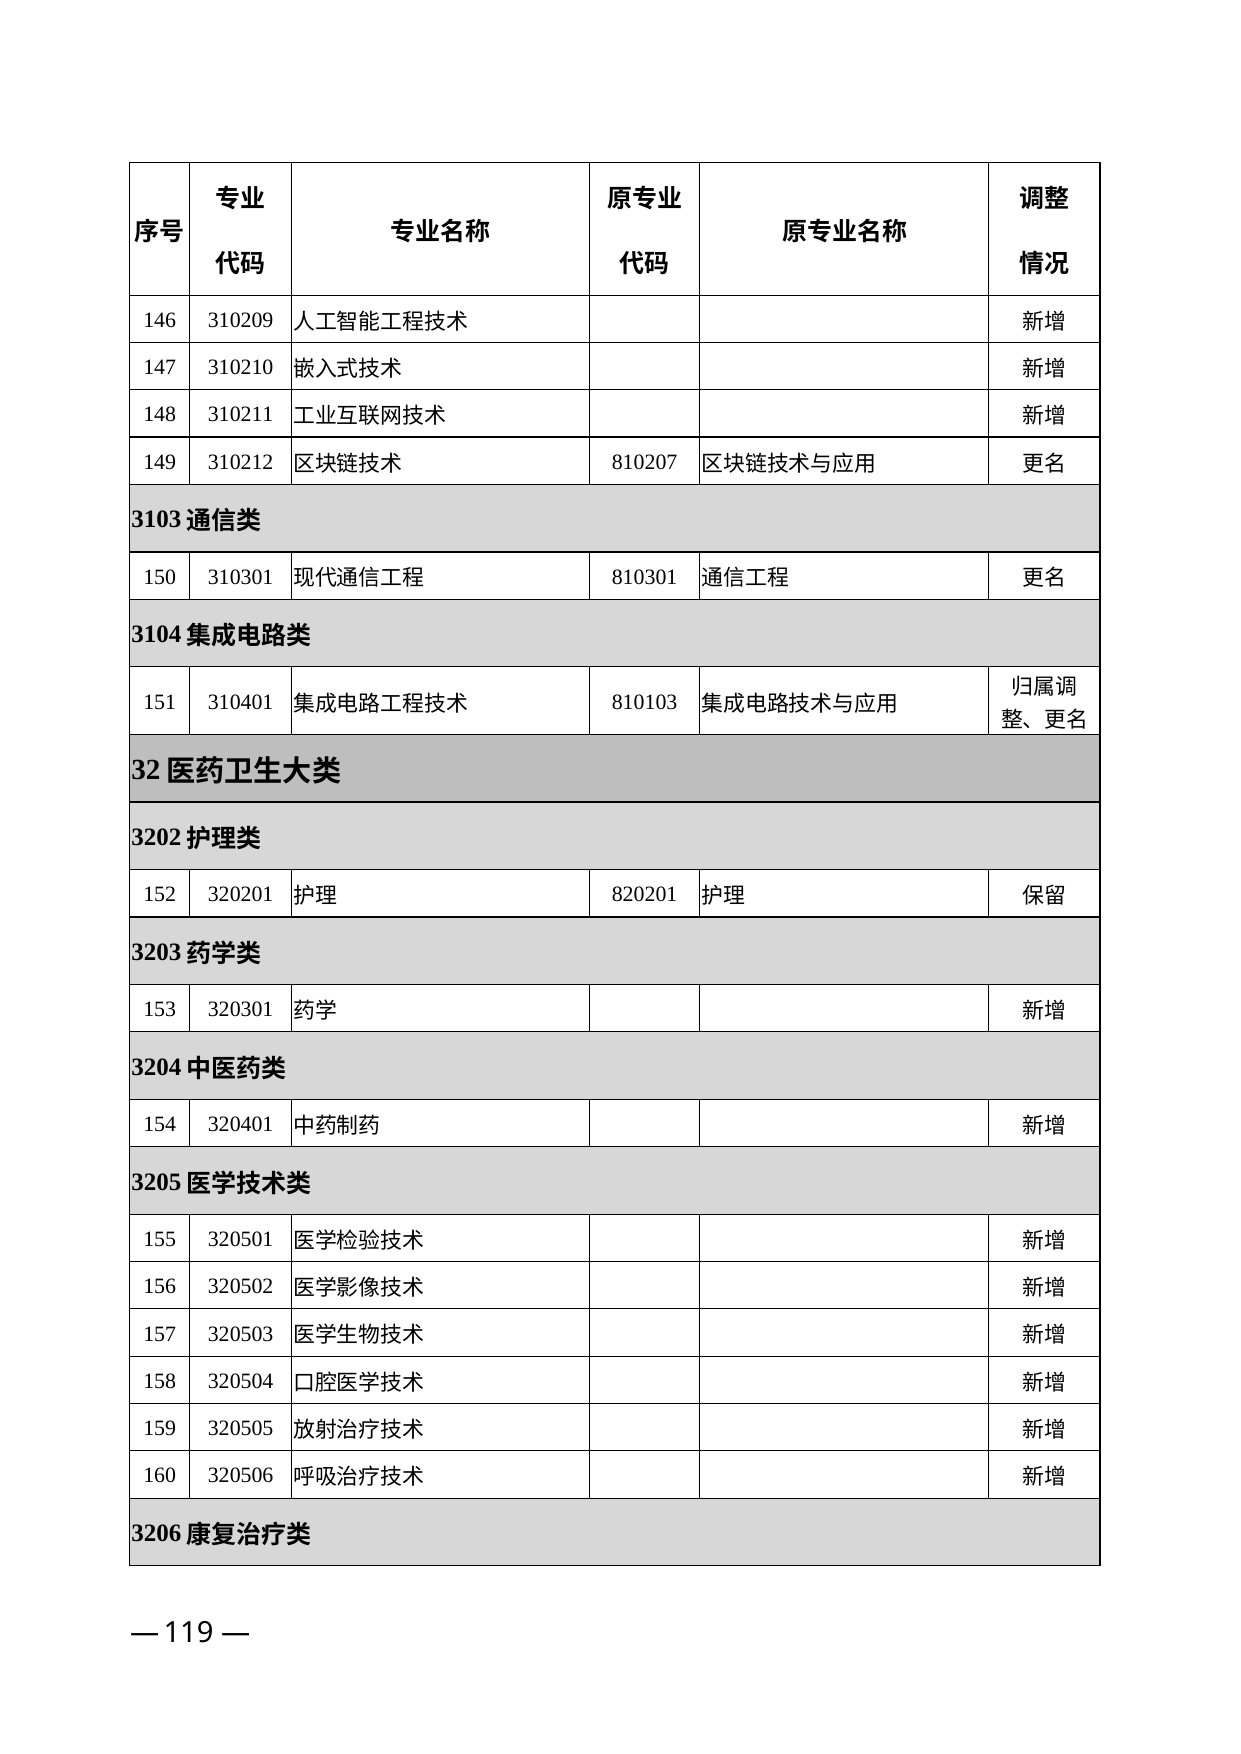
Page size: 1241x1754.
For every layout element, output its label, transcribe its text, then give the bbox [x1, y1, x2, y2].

table_cell 新增 [989, 390, 1099, 436]
table_cell 320301 [190, 985, 291, 1031]
table_header 原专业 代码 [590, 163, 699, 294]
table_cell [590, 985, 699, 1031]
table_cell [700, 343, 988, 389]
table_cell 3202护理类 [130, 803, 1099, 869]
table_cell [700, 1309, 988, 1356]
table_cell 32医药卫生大类 [130, 735, 1099, 801]
table_cell 通信工程 [700, 553, 988, 599]
table_cell 159 [130, 1404, 189, 1450]
table_cell 820201 [590, 870, 699, 916]
table_cell 310209 [190, 296, 291, 342]
table_header 专业名称 [292, 163, 589, 294]
table_cell 新增 [989, 1309, 1099, 1356]
table_cell 149 [130, 438, 189, 484]
table_cell [590, 390, 699, 436]
table_cell 新增 [989, 1262, 1099, 1308]
table_cell 新增 [989, 985, 1099, 1031]
table_cell 人工智能工程技术 [292, 296, 589, 342]
table_cell 320201 [190, 870, 291, 916]
table_cell 工业互联网技术 [292, 390, 589, 436]
table_cell 158 [130, 1357, 189, 1403]
table_cell 3203药学类 [130, 918, 1099, 984]
table_cell 新增 [989, 1100, 1099, 1146]
table_cell 嵌入式技术 [292, 343, 589, 389]
table_cell 310211 [190, 390, 291, 436]
table_cell 新增 [989, 1451, 1099, 1497]
table_cell [700, 296, 988, 342]
table_cell 区块链技术与应用 [700, 438, 988, 484]
table_cell 152 [130, 870, 189, 916]
table_cell 口腔医学技术 [292, 1357, 589, 1403]
table_cell 153 [130, 985, 189, 1031]
table_cell 新增 [989, 343, 1099, 389]
table_cell 320502 [190, 1262, 291, 1308]
table_cell 320504 [190, 1357, 291, 1403]
table_cell 新增 [989, 1215, 1099, 1261]
table_header 序号 [130, 163, 189, 294]
table_cell 区块链技术 [292, 438, 589, 484]
table_cell 310210 [190, 343, 291, 389]
table_cell [590, 296, 699, 342]
table_cell 更名 [989, 553, 1099, 599]
table_cell 新增 [989, 1357, 1099, 1403]
table_cell 呼吸治疗技术 [292, 1451, 589, 1497]
table_cell 320401 [190, 1100, 291, 1146]
table_cell 集成电路技术与应用 [700, 667, 988, 734]
table_cell 310301 [190, 553, 291, 599]
table_cell 310212 [190, 438, 291, 484]
table_cell [590, 343, 699, 389]
table_cell 320505 [190, 1404, 291, 1450]
table_cell 150 [130, 553, 189, 599]
table_cell [700, 1100, 988, 1146]
table_cell 148 [130, 390, 189, 436]
table_cell 医学影像技术 [292, 1262, 589, 1308]
table_cell 320503 [190, 1309, 291, 1356]
table_cell 新增 [989, 1404, 1099, 1450]
table_cell 新增 [989, 296, 1099, 342]
table_cell [590, 1357, 699, 1403]
table_cell 154 [130, 1100, 189, 1146]
table_cell [700, 1215, 988, 1261]
table_cell [700, 390, 988, 436]
table_cell 3104集成电路类 [130, 600, 1099, 666]
table_cell 146 [130, 296, 189, 342]
table_cell 3103通信类 [130, 485, 1099, 551]
table_cell [700, 1451, 988, 1497]
table_cell [590, 1262, 699, 1308]
table_cell [590, 1451, 699, 1497]
table_cell 医学检验技术 [292, 1215, 589, 1261]
table_cell 护理 [292, 870, 589, 916]
table_cell 147 [130, 343, 189, 389]
table_cell [700, 985, 988, 1031]
table_cell 现代通信工程 [292, 553, 589, 599]
table_cell 3204中医药类 [130, 1032, 1099, 1099]
table_cell 156 [130, 1262, 189, 1308]
table_cell 更名 [989, 438, 1099, 484]
table_cell [590, 1309, 699, 1356]
table_cell 中药制药 [292, 1100, 589, 1146]
table_cell 归属调整、更名 [989, 667, 1099, 734]
table_cell [700, 1262, 988, 1308]
table_cell [590, 1215, 699, 1261]
table_cell 医学生物技术 [292, 1309, 589, 1356]
table_cell [590, 1100, 699, 1146]
table_cell 810103 [590, 667, 699, 734]
table_header 专业 代码 [190, 163, 291, 294]
table_cell 3205医学技术类 [130, 1147, 1099, 1214]
table_cell 护理 [700, 870, 988, 916]
table_cell 3206康复治疗类 [130, 1499, 1099, 1565]
table_cell 保留 [989, 870, 1099, 916]
table_header 原专业名称 [700, 163, 988, 294]
table_cell 810301 [590, 553, 699, 599]
table_cell 151 [130, 667, 189, 734]
table_cell 320501 [190, 1215, 291, 1261]
table_cell 810207 [590, 438, 699, 484]
table_cell 320506 [190, 1451, 291, 1497]
table_cell 药学 [292, 985, 589, 1031]
table_cell 310401 [190, 667, 291, 734]
table_header 调整 情况 [989, 163, 1099, 294]
table_cell 集成电路工程技术 [292, 667, 589, 734]
table_cell 160 [130, 1451, 189, 1497]
table_cell 155 [130, 1215, 189, 1261]
table_cell 157 [130, 1309, 189, 1356]
table_cell [700, 1404, 988, 1450]
table_cell [590, 1404, 699, 1450]
table_cell 放射治疗技术 [292, 1404, 589, 1450]
table_cell [700, 1357, 988, 1403]
